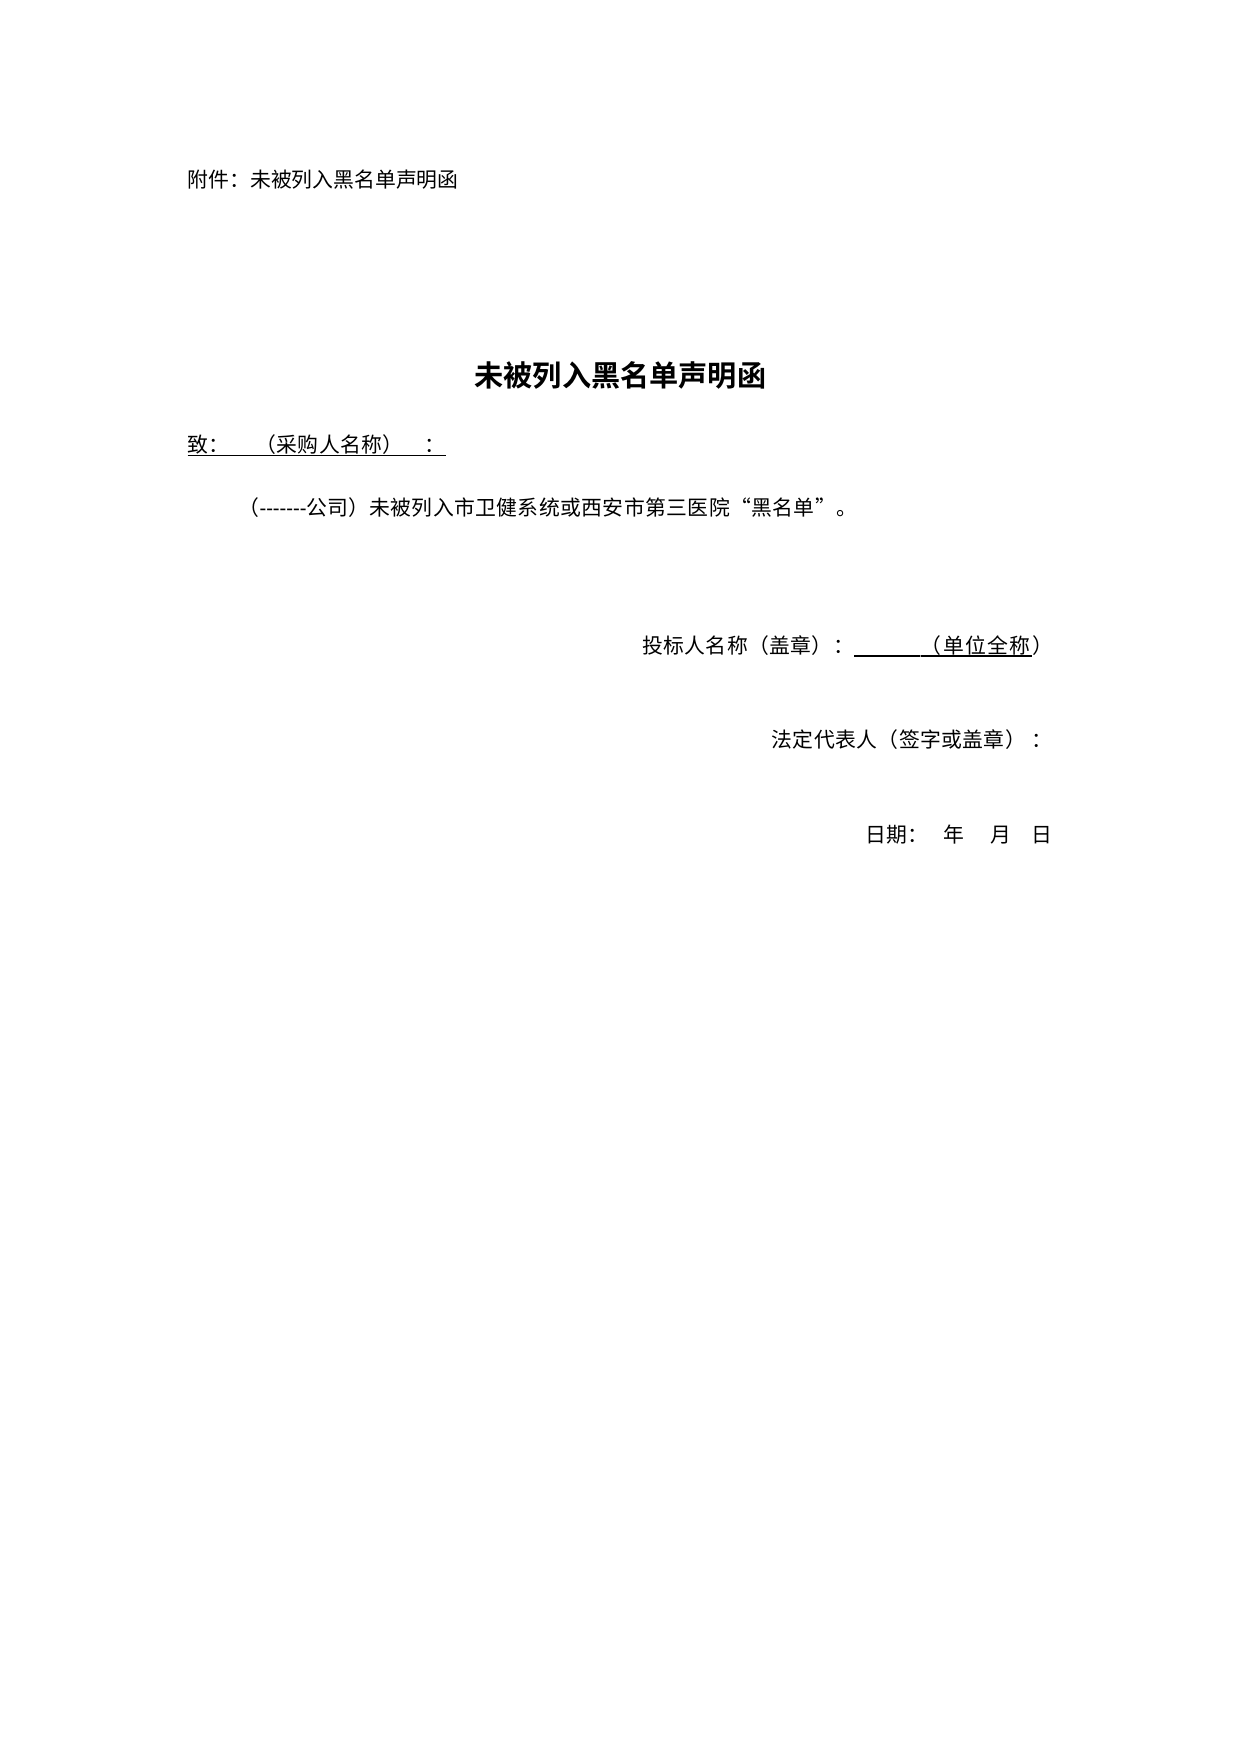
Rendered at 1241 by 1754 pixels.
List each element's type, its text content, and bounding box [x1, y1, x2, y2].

text 日期： 年 月 日 [188, 817, 1053, 849]
text 法定代表人（签字或盖章） ： [187, 722, 1053, 755]
list （-------公司）未被列入市卫健系统或西安市第三医院“黑名单”。 [187, 490, 1053, 523]
text 投标人名称（盖章）： （单位全称） [187, 628, 1053, 661]
text 致： （采购人名称） ： [187, 428, 1053, 460]
text 附件：未被列入黑名单声明函 [187, 162, 1053, 194]
text 未被列入黑名单声明函 [187, 341, 1053, 406]
